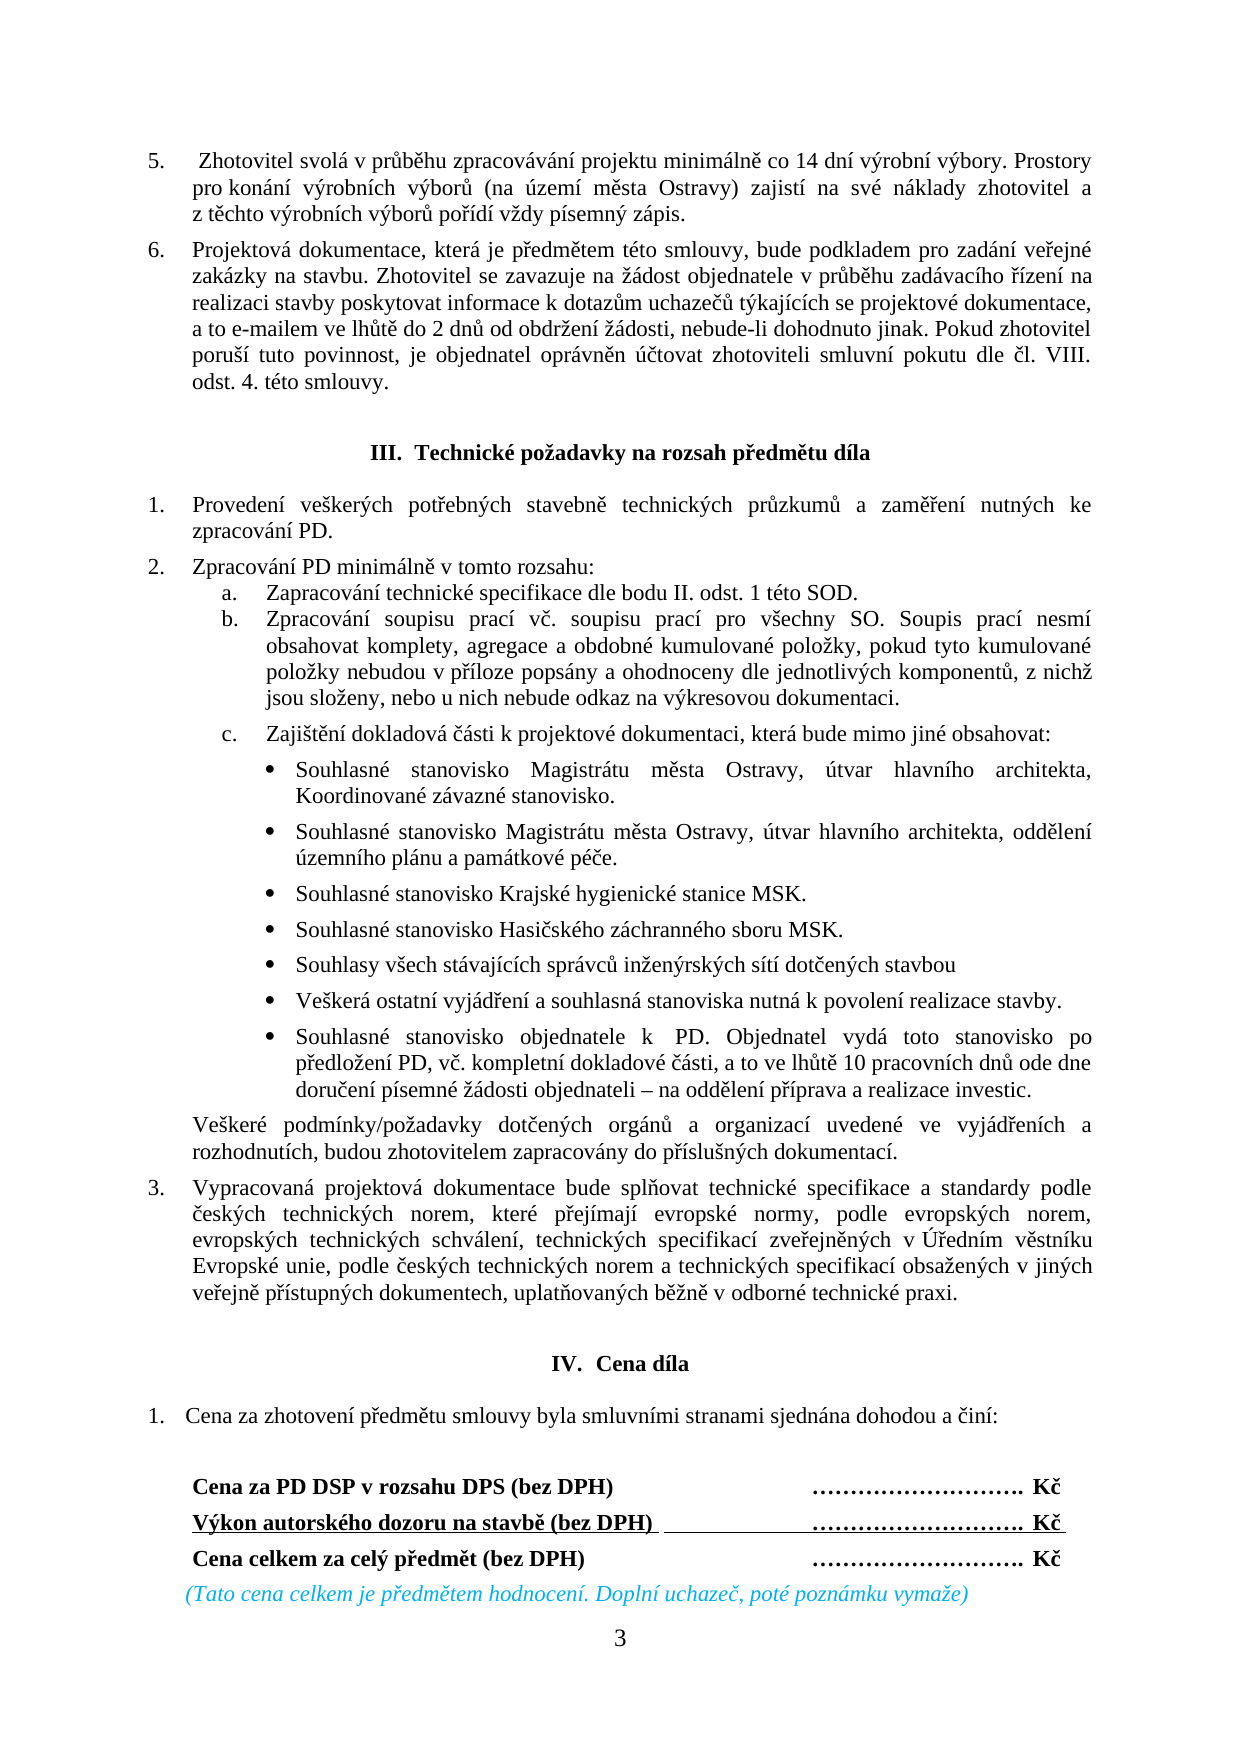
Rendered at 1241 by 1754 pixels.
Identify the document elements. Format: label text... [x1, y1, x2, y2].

list Souhlasné stanovisko Krajské hygienické stanice MSK. [266, 880, 1093, 906]
list Cena za PD DSP v rozsahu DPS (bez DPH) ………………………. Kč [192, 1473, 1093, 1499]
list Souhlasné stanovisko Magistrátu města Ostravy, útvar hlavního architekta, oddělení územního plánu a památkové péče. [266, 818, 1093, 871]
list Veškerá ostatní vyjádření a souhlasná stanoviska nutná k povolení realizace stavby. [266, 987, 1093, 1014]
list Souhlasy všech stávajících správců inženýrských sítí dotčených stavbou [266, 952, 1093, 978]
list Zapracování technické specifikace dle bodu II. odst. 1 této SOD. [221, 579, 1093, 605]
list Technické požadavky na rozsah předmětu díla [148, 439, 1093, 466]
text (Tato cena celkem je předmětem hodnocení. Doplní uchazeč, poté poznámku vymaže) [148, 1580, 1093, 1607]
list Souhlasné stanovisko Magistrátu města Ostravy, útvar hlavního architekta, Koordinované závazné stanovisko. [266, 756, 1093, 809]
subtitle Cena za zhotovení předmětu smlouvy byla smluvními stranami sjednána dohodou a činí: [148, 1402, 1093, 1428]
list Souhlasné stanovisko objednatele k PD. Objednatel vydá toto stanovisko po předložení PD, vč. kompletní dokladové části, a to ve lhůtě 10 pracovních dnů ode dne doručení písemné žádosti objednateli – na oddělení příprava a realizace investic. [266, 1023, 1093, 1102]
text 6. Projektová dokumentace, která je předmětem této smlouvy, bude podkladem pro zadání veřejné zakázky na stavbu. Zhotovitel se zavazuje na žádost objednatele v průběhu zadávacího řízení na realizaci stavby poskytovat informace k dotazům uchazečů týkajících se projektové dokumentace, a to e-mailem ve lhůtě do 2 dnů od obdržení žádosti, nebude-li dohodnuto jinak. Pokud zhotovitel poruší tuto povinnost, je objednatel oprávněn účtovat zhotoviteli smluvní pokutu dle čl. VIII. odst. 4. této smlouvy. [148, 236, 1093, 394]
list Zajištění dokladová části k projektové dokumentaci, která bude mimo jiné obsahovat: [221, 720, 1093, 747]
list Souhlasné stanovisko Hasičského záchranného sboru MSK. [266, 916, 1093, 942]
text 5. Zhotovitel svolá v průběhu zpracovávání projektu minimálně co 14 dní výrobní výbory. Prostory pro konání výrobních výborů (na území města Ostravy) zajistí na své náklady zhotovitel a z těchto výrobních výborů pořídí vždy písemný zápis. [148, 148, 1093, 227]
list Cena díla [148, 1350, 1093, 1377]
list Vypracovaná projektová dokumentace bude splňovat technické specifikace a standardy podle českých technických norem, které přejímají evropské normy, podle evropských norem, evropských technických schválení, technických specifikací zveřejněných v Úředním věstníku Evropské unie, podle českých technických norem a technických specifikací obsažených v jiných veřejně přístupných dokumentech, uplatňovaných běžně v odborné technické praxi. [148, 1173, 1093, 1305]
text Cena celkem za celý předmět (bez DPH) ………………………. Kč [148, 1545, 1093, 1571]
list Provedení veškerých potřebných stavebně technických průzkumů a zaměření nutných ke zpracování PD. [148, 491, 1093, 543]
list Zpracování PD minimálně v tomto rozsahu: [148, 553, 1093, 579]
text Veškeré podmínky/požadavky dotčených orgánů a organizací uvedené ve vyjádřeních a rozhodnutích, budou zhotovitelem zapracovány do příslušných dokumentací. [192, 1111, 1093, 1164]
list Zpracování soupisu prací vč. soupisu prací pro všechny SO. Soupis prací nesmí obsahovat komplety, agregace a obdobné kumulované položky, pokud tyto kumulované položky nebudou v příloze popsány a ohodnoceny dle jednotlivých komponentů, z nichž jsou složeny, nebo u nich nebude odkaz na výkresovou dokumentaci. [221, 605, 1093, 711]
list Výkon autorského dozoru na stavbě (bez DPH) ………………………. Kč [192, 1509, 1093, 1535]
